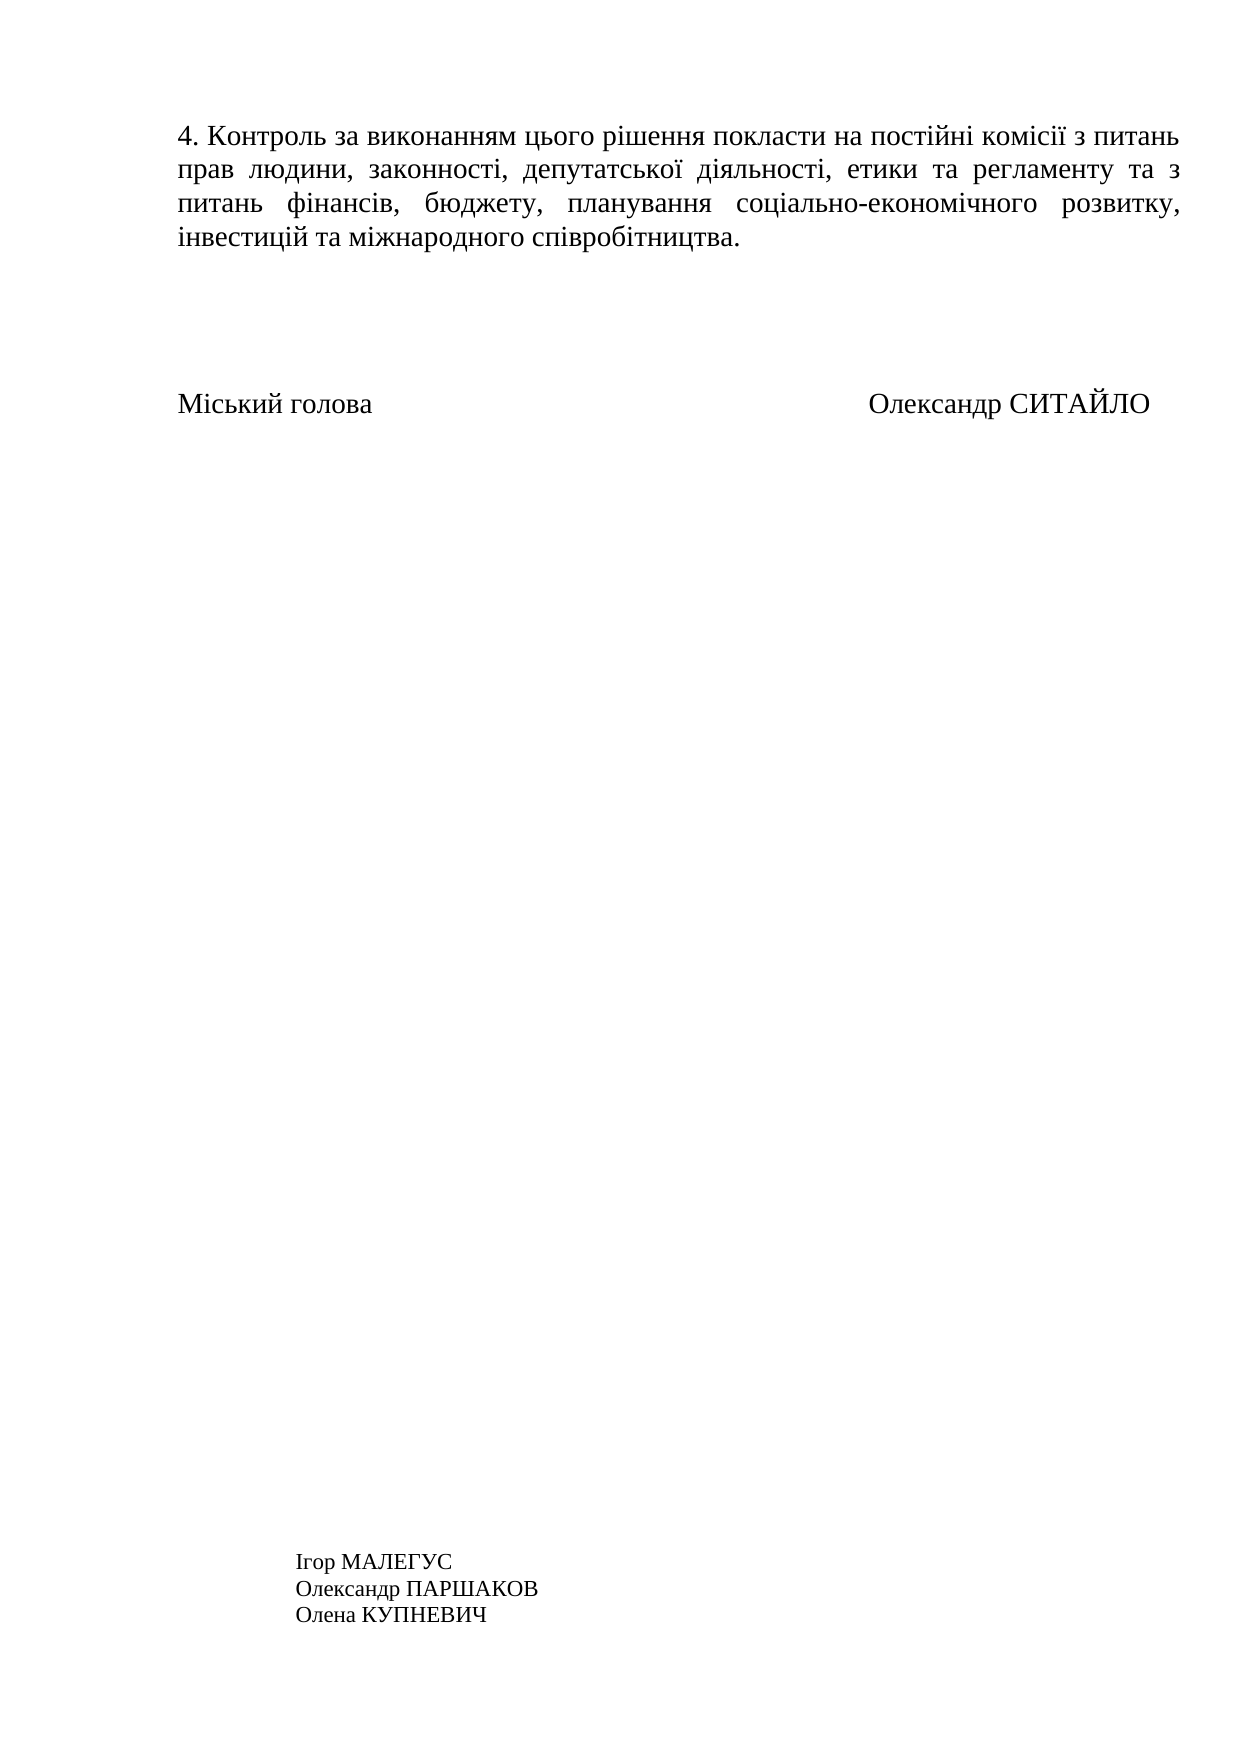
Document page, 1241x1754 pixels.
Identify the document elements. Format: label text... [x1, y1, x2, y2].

text Олена КУПНЕВИЧ [295, 1601, 1181, 1627]
text Ігор МАЛЕГУС [295, 1548, 1181, 1575]
text Олександр ПАРШАКОВ [295, 1575, 1181, 1601]
text 4. Контроль за виконанням цього рішення покласти на постійні комісії з питань прав людини, законності, депутатської діяльності, етики та регламенту та з питань фінансів, бюджету, планування соціально-економічного розвитку, інвестицій та міжнародного співробітництва. [177, 118, 1181, 252]
text Міський голова Олександр СИТАЙЛО [177, 386, 1181, 420]
